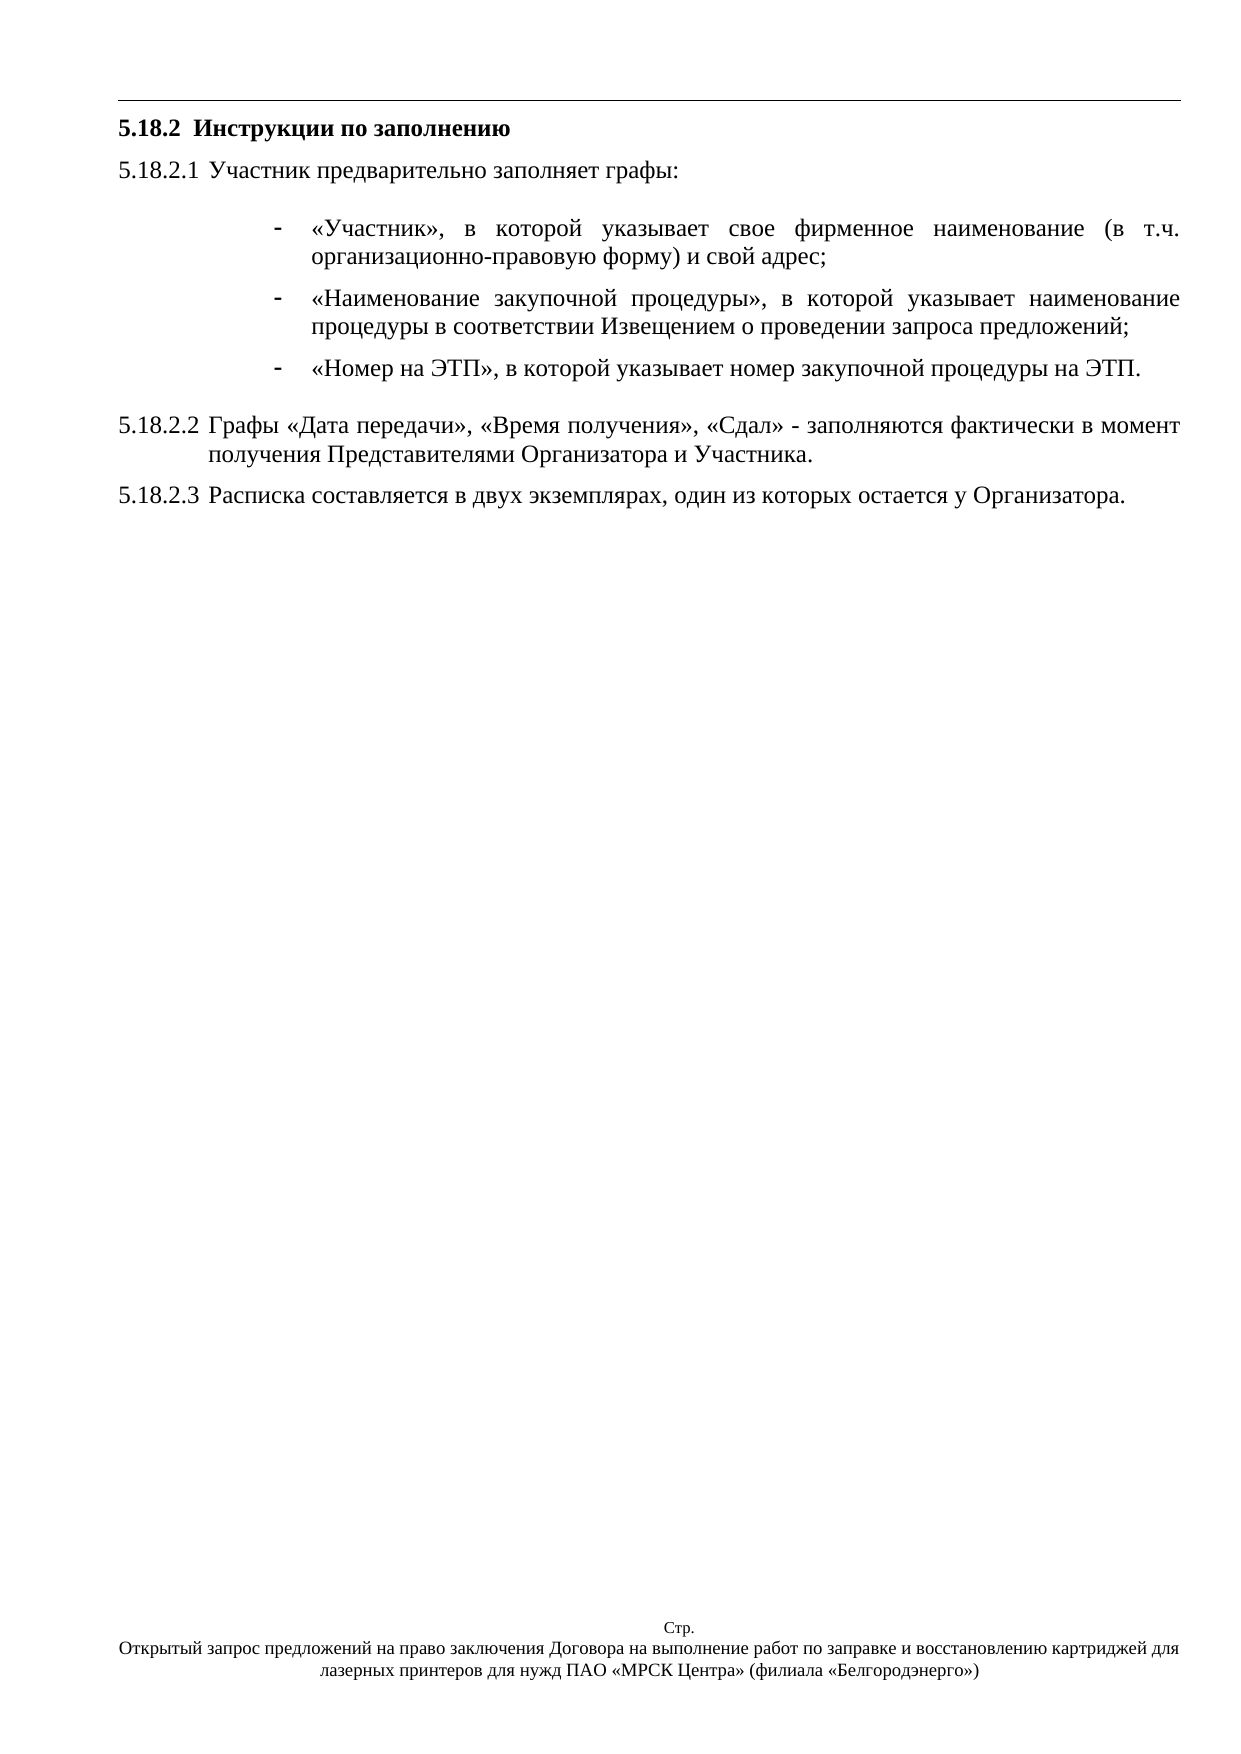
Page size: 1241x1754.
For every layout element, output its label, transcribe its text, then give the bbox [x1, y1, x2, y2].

list «Участник», в которой указывает свое фирменное наименование (в т.ч. организационно-правовую форму) и свой адрес; [274, 213, 1181, 270]
list «Номер на ЭТП», в которой указывает номер закупочной процедуры на ЭТП. [274, 353, 1181, 381]
subtitle Инструкции по заполнению [118, 113, 1181, 142]
list Графы «Дата передачи», «Время получения», «Сдал» - заполняются фактически в момент получения Представителями Организатора и Участника. [118, 411, 1181, 468]
list Участник предварительно заполняет графы: [118, 155, 1181, 183]
list «Наименование закупочной процедуры», в которой указывает наименование процедуры в соответствии Извещением о проведении запроса предложений; [274, 283, 1181, 340]
list Расписка составляется в двух экземплярах, один из которых остается у Организатора. [118, 481, 1181, 509]
